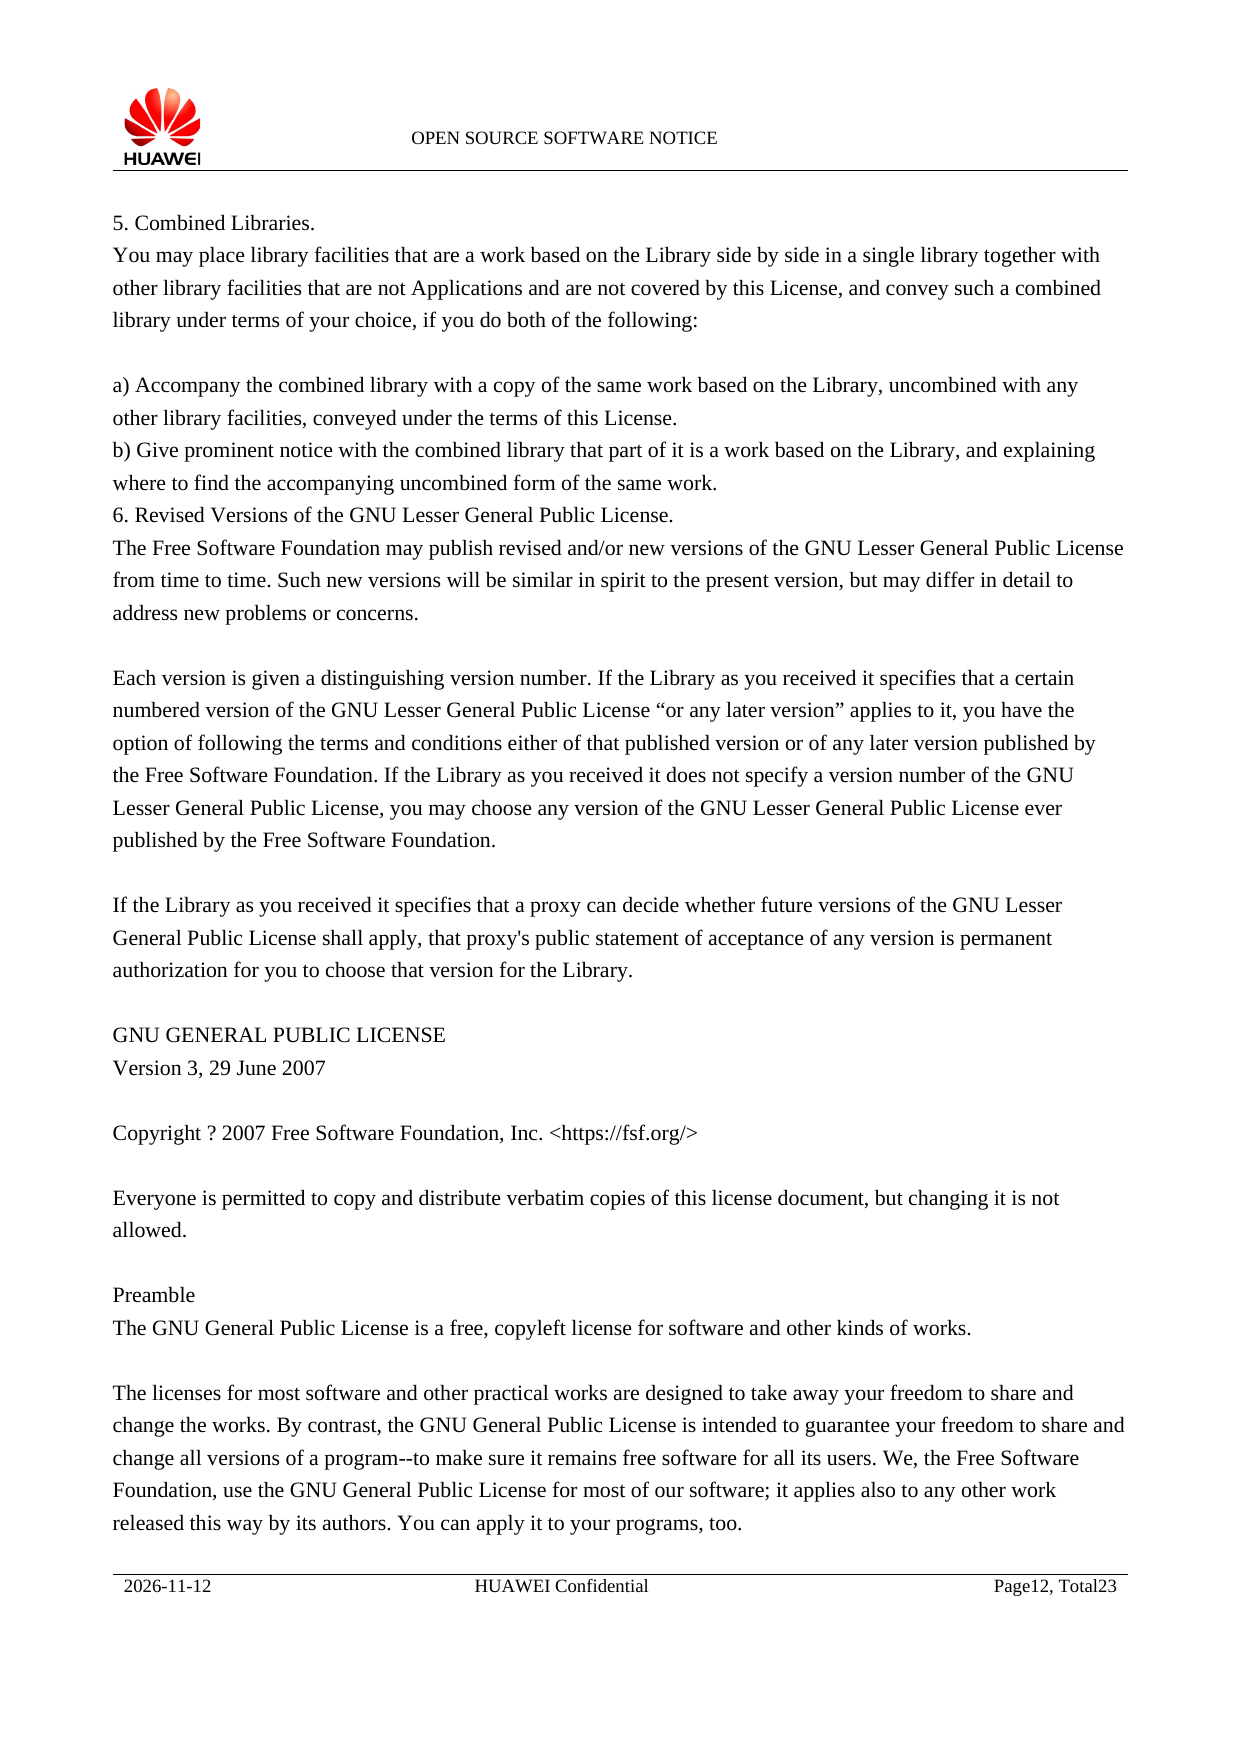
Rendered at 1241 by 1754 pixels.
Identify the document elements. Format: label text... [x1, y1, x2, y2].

picture [124, 88, 201, 165]
